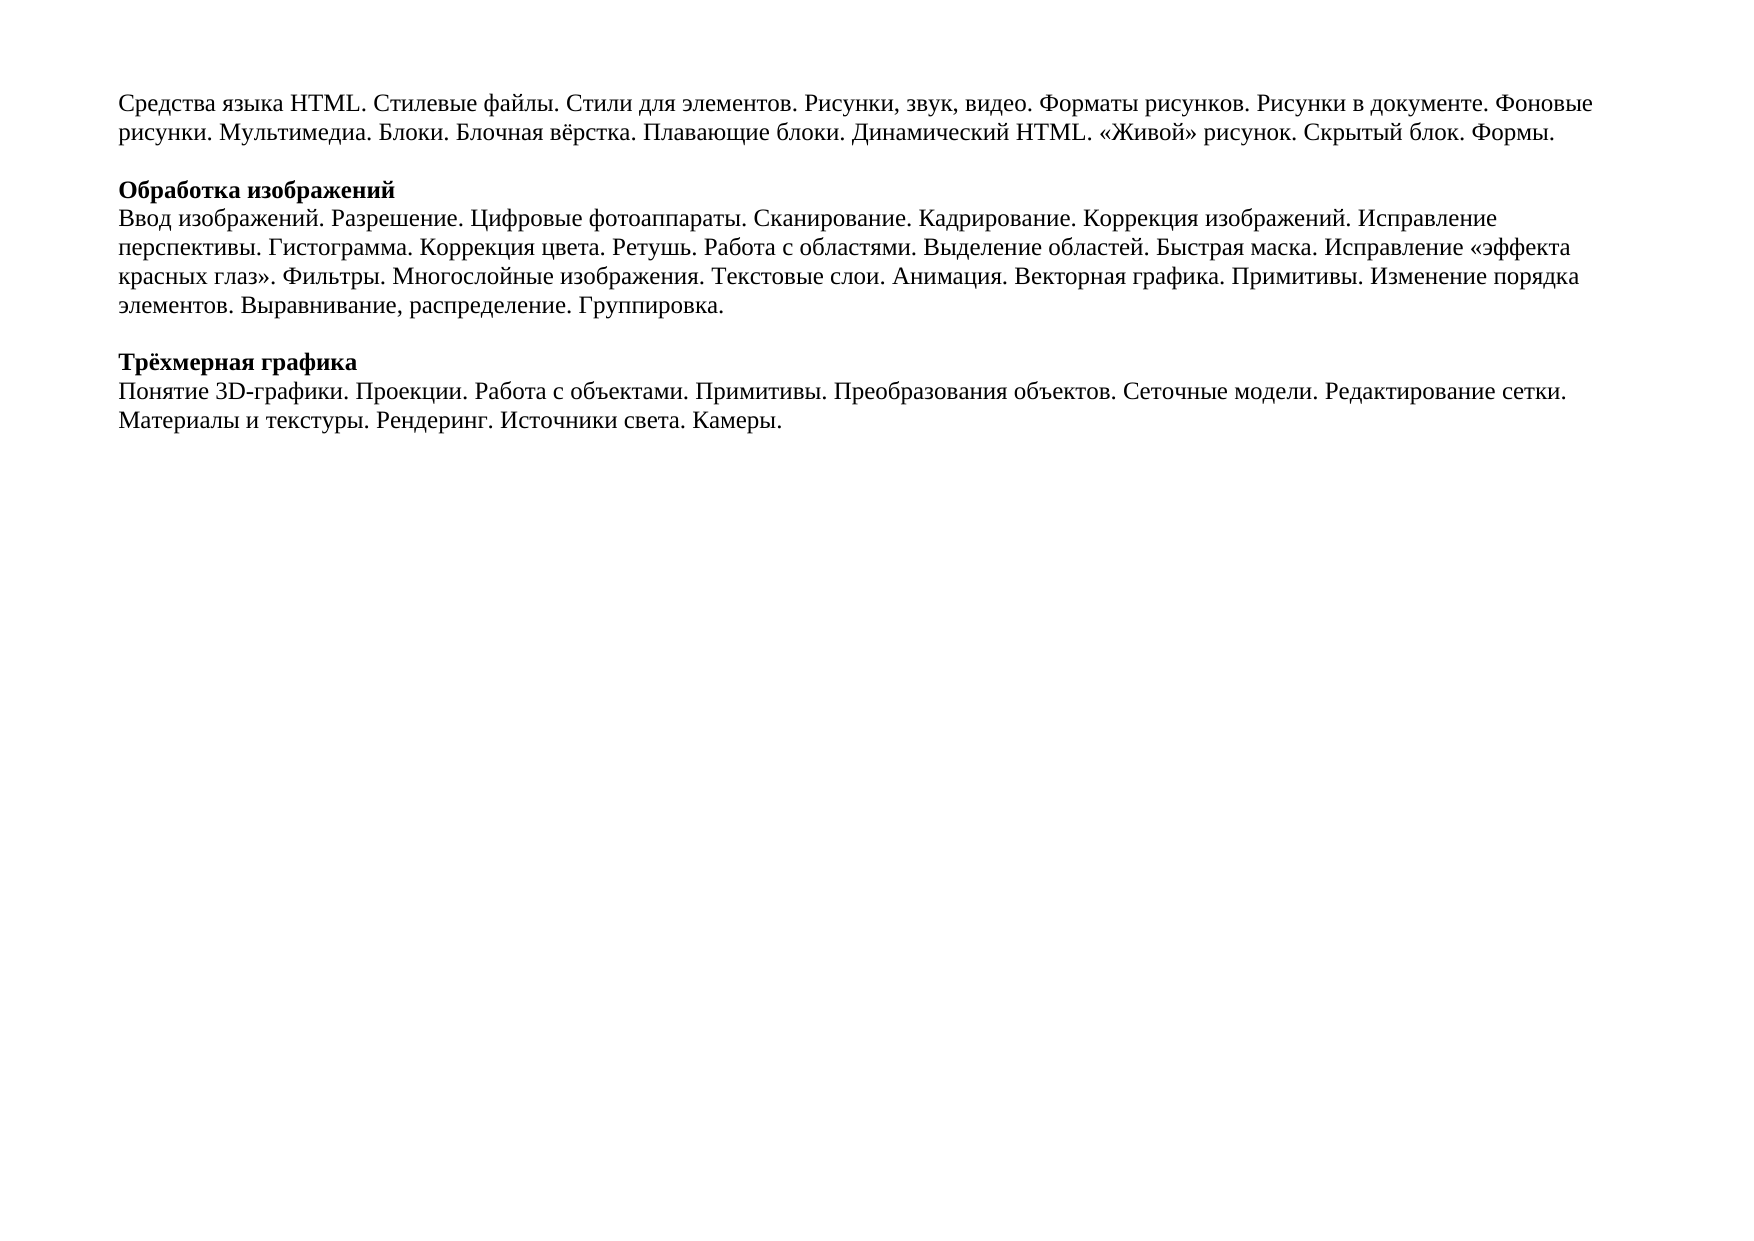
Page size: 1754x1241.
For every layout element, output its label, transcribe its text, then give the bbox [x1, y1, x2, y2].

text Ввод изображений. Разрешение. Цифровые фотоаппараты. Сканирование. Кадрирование. Коррекция изображений. Исправление перспективы. Гистограмма. Коррекция цвета. Ретушь. Работа с областями. Выделение областей. Быстрая маска. Исправление «эффекта красных глаз». Фильтры. Многослойные изображения. Текстовые слои. Анимация. Векторная графика. Примитивы. Изменение порядка элементов. Выравнивание, распределение. Группировка. [118, 203, 1636, 318]
text Обработка изображений [118, 175, 1636, 203]
text Трёхмерная графика [118, 347, 1636, 376]
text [118, 88, 1636, 146]
text Понятие 3D-графики. Проекции. Работа с объектами. Примитивы. Преобразования объектов. Сеточные модели. Редактирование сетки. Материалы и текстуры. Рендеринг. Источники света. Камеры. [118, 376, 1636, 433]
